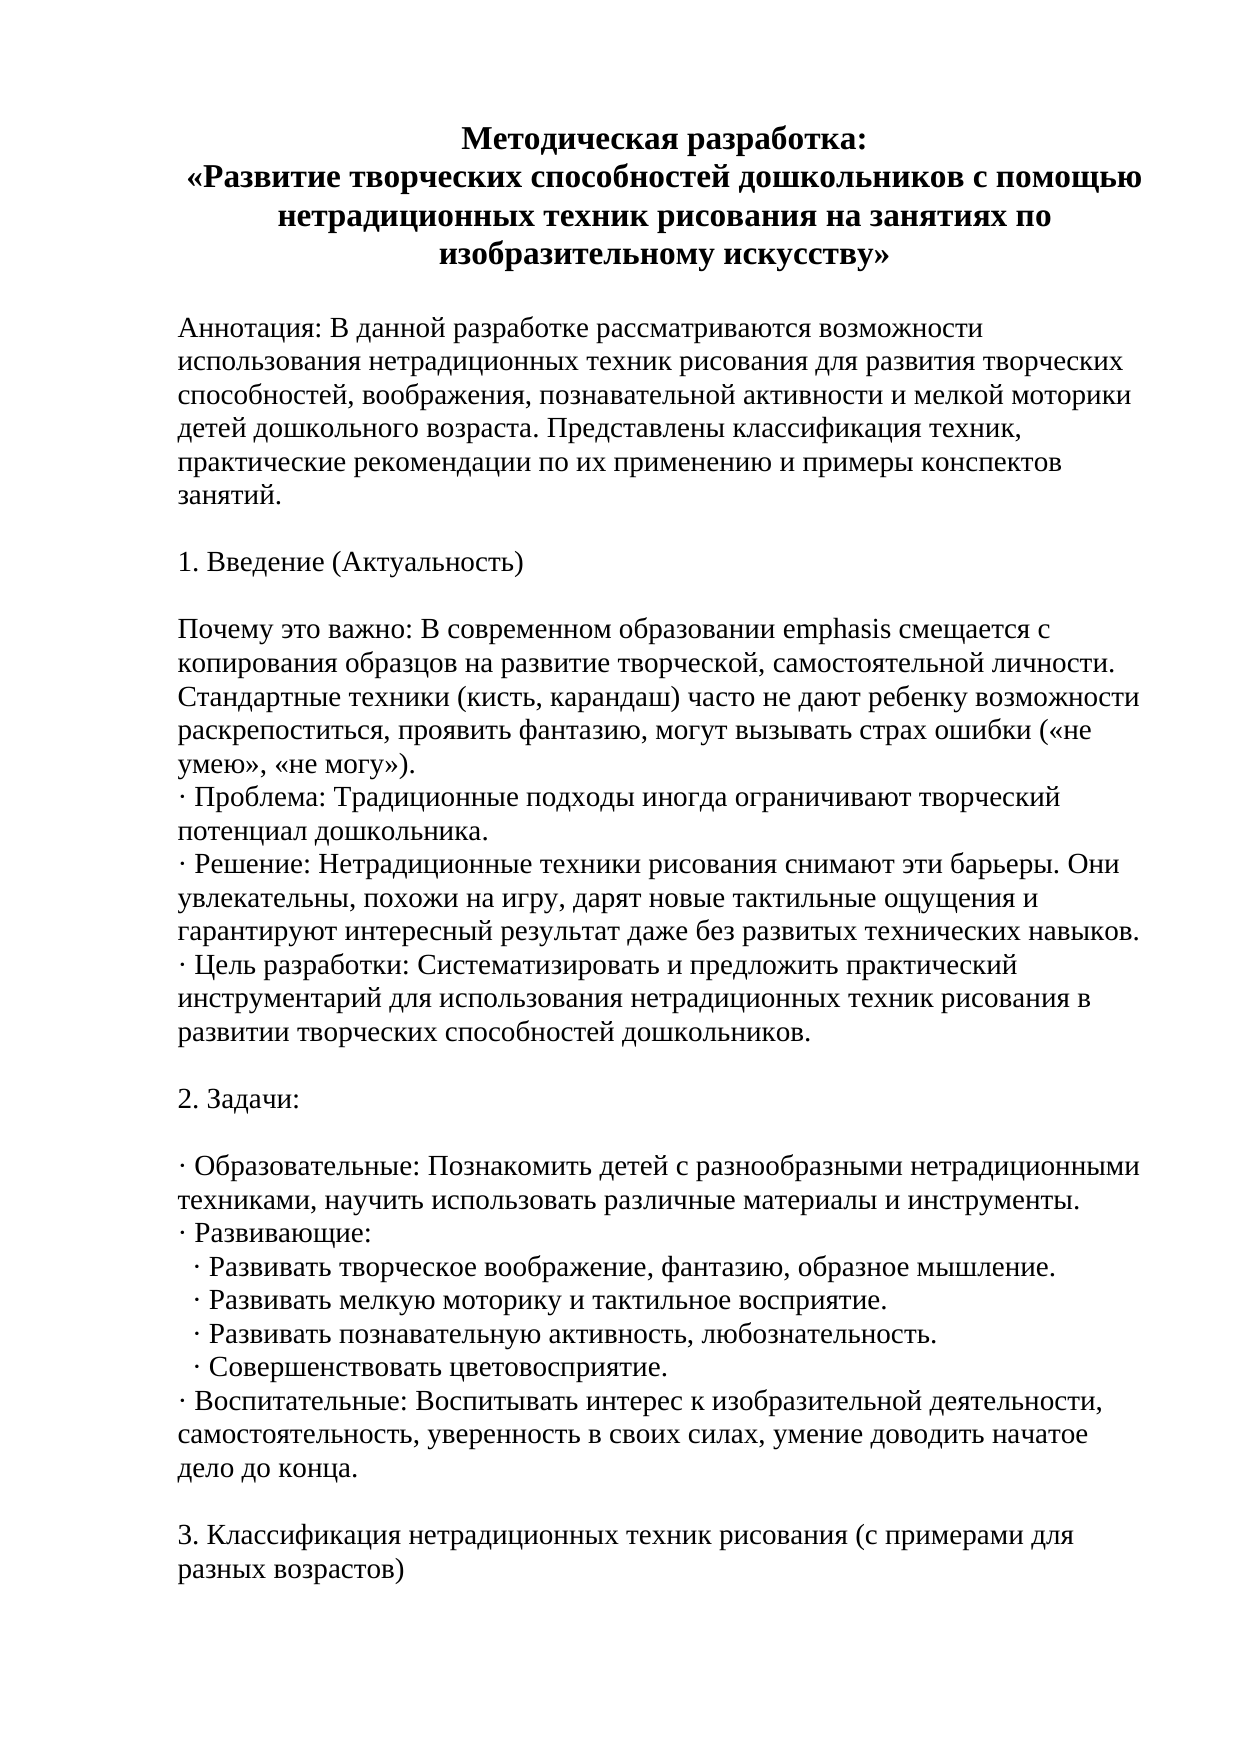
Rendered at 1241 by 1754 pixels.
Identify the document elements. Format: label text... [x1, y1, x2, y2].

text · Решение: Нетрадиционные техники рисования снимают эти барьеры. Они увлекательны, похожи на игру, дарят новые тактильные ощущения и гарантируют интересный результат даже без развитых технических навыков. [177, 846, 1152, 947]
text · Воспитательные: Воспитывать интерес к изобразительной деятельности, самостоятельность, уверенность в своих силах, умение доводить начатое дело до конца. [177, 1383, 1152, 1484]
text · Проблема: Традиционные подходы иногда ограничивают творческий потенциал дошкольника. [177, 779, 1152, 846]
text Аннотация: В данной разработке рассматриваются возможности использования нетрадиционных техник рисования для развития творческих способностей, воображения, познавательной активности и мелкой моторики детей дошкольного возраста. Представлены классификация техник, практические рекомендации по их применению и примеры конспектов занятий. [177, 310, 1152, 511]
text · Развивающие: [177, 1215, 1152, 1249]
text Методическая разработка: [177, 118, 1152, 156]
text · Совершенствовать цветовосприятие. [177, 1349, 1152, 1383]
text 1. Введение (Актуальность) [177, 544, 1152, 578]
text · Развивать мелкую моторику и тактильное восприятие. [177, 1282, 1152, 1316]
text · Развивать творческое воображение, фантазию, образное мышление. [177, 1249, 1152, 1282]
text 3. Классификация нетрадиционных техник рисования (с примерами для разных возрастов) [177, 1517, 1152, 1584]
text · Цель разработки: Систематизировать и предложить практический инструментарий для использования нетрадиционных техник рисования в развитии творческих способностей дошкольников. [177, 947, 1152, 1048]
text · Развивать познавательную активность, любознательность. [177, 1316, 1152, 1349]
text 2. Задачи: [177, 1081, 1152, 1115]
text · Образовательные: Познакомить детей с разнообразными нетрадиционными техниками, научить использовать различные материалы и инструменты. [177, 1148, 1152, 1215]
text Почему это важно: В современном образовании emphasis смещается с копирования образцов на развитие творческой, самостоятельной личности. Стандартные техники (кисть, карандаш) часто не дают ребенку возможности раскрепоститься, проявить фантазию, могут вызывать страх ошибки («не умею», «не могу»). [177, 612, 1152, 779]
text «Развитие творческих способностей дошкольников с помощью нетрадиционных техник рисования на занятиях по изобразительному искусству» [177, 156, 1152, 271]
